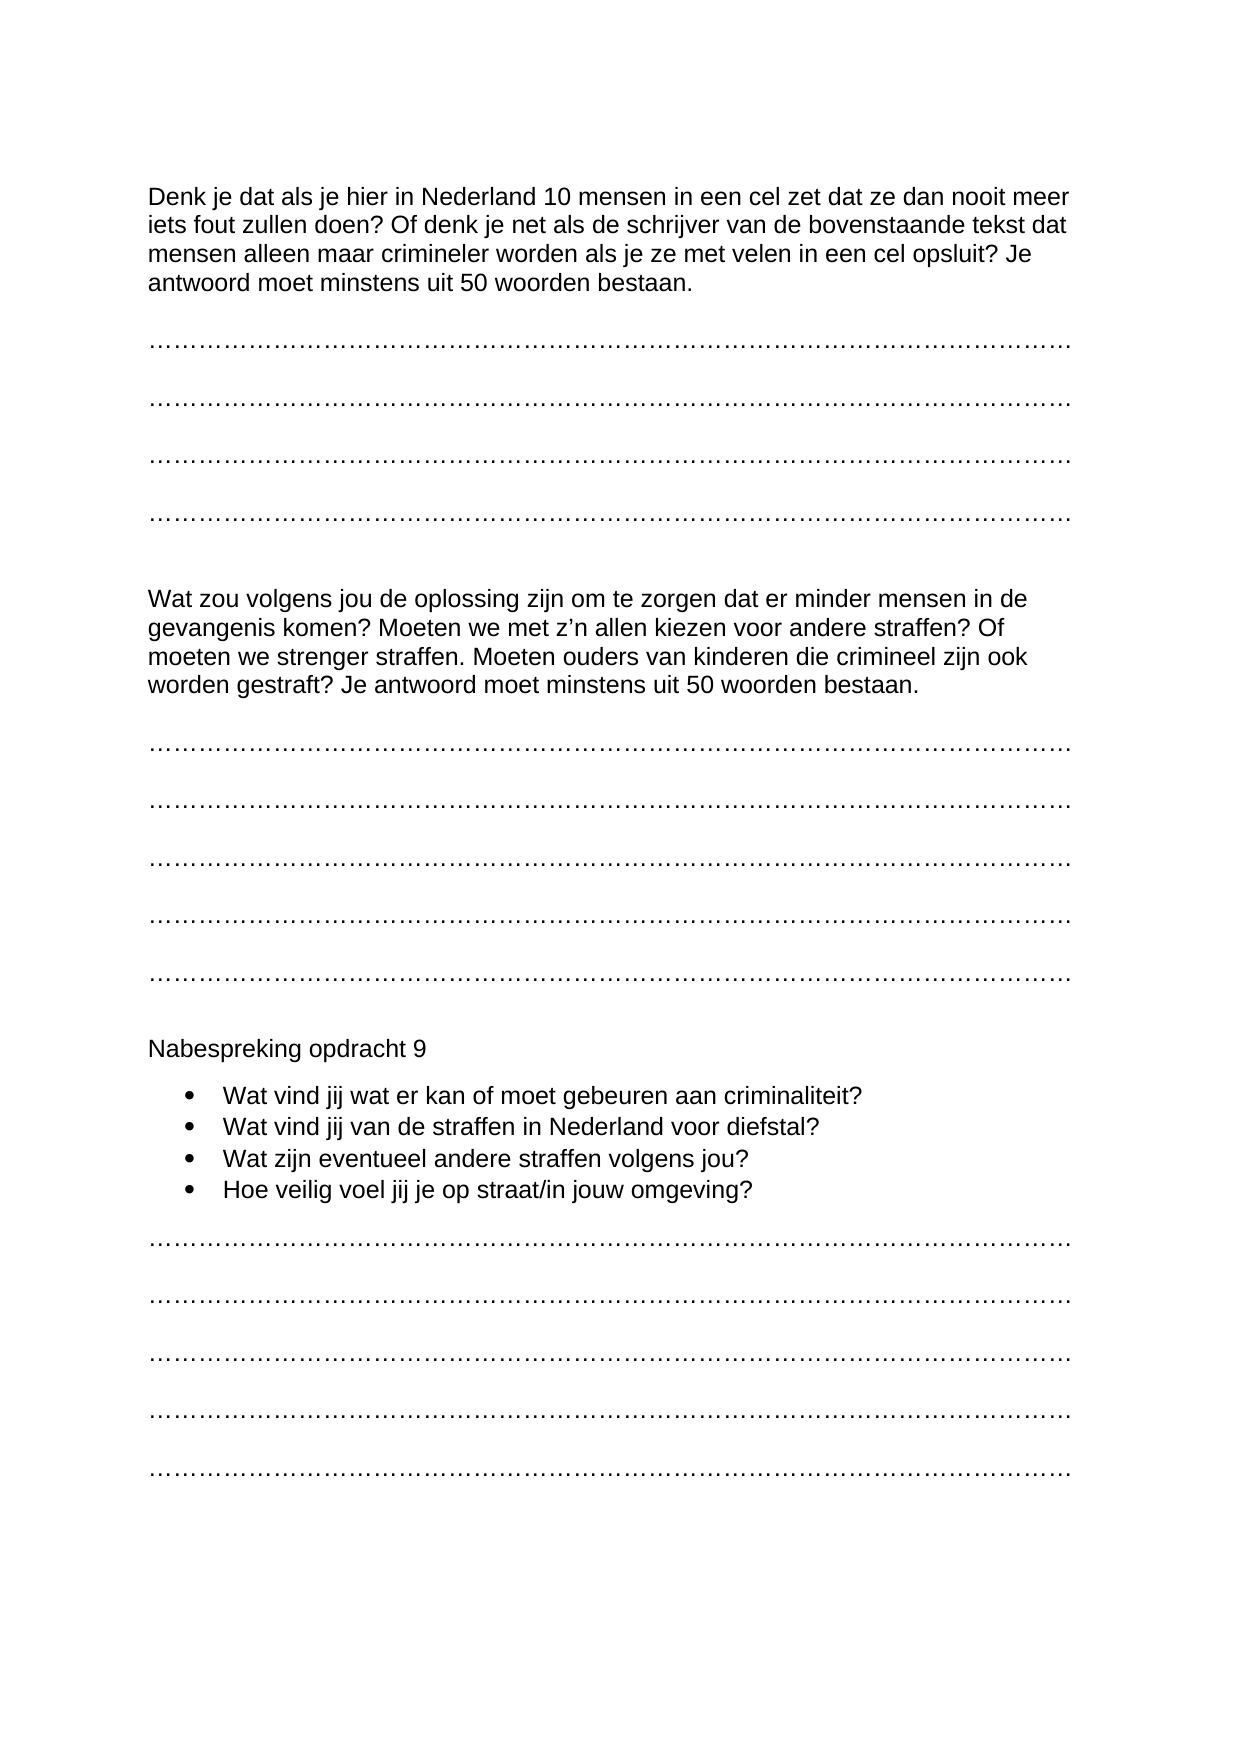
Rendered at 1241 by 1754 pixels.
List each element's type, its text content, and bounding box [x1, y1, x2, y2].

text ………………………………………………………………………………………………… [148, 900, 1093, 929]
text ………………………………………………………………………………………………… [148, 383, 1093, 412]
list Wat zijn eventueel andere straffen volgens jou? [185, 1143, 1093, 1172]
text ………………………………………………………………………………………………… [148, 843, 1093, 872]
list Wat vind jij wat er kan of moet gebeuren aan criminaliteit? [185, 1081, 1093, 1110]
list Hoe veilig voel jij je op straat/in jouw omgeving? [185, 1175, 1093, 1203]
text ………………………………………………………………………………………………… [148, 1337, 1093, 1366]
text Nabespreking opdracht 9 [148, 1033, 1093, 1062]
text ………………………………………………………………………………………………… [148, 498, 1093, 527]
text ………………………………………………………………………………………………… [148, 1452, 1093, 1481]
text ………………………………………………………………………………………………… [148, 958, 1093, 987]
text ………………………………………………………………………………………………… [148, 440, 1093, 469]
text ………………………………………………………………………………………………… [148, 1222, 1093, 1251]
text ………………………………………………………………………………………………… [148, 1280, 1093, 1309]
text Denk je dat als je hier in Nederland 10 mensen in een cel zet dat ze dan nooit meer iets fout zullen doen? Of denk je net als de schrijver van de bovenstaande tekst dat mensen alleen maar crimineler worden als je ze met velen in een cel opsluit? Je antwoord moet minstens uit 50 woorden bestaan. [148, 182, 1093, 297]
text ………………………………………………………………………………………………… [148, 1395, 1093, 1424]
text Wat zou volgens jou de oplossing zijn om te zorgen dat er minder mensen in de gevangenis komen? Moeten we met z’n allen kiezen voor andere straffen? Of moeten we strenger straffen. Moeten ouders van kinderen die crimineel zijn ook worden gestraft? Je antwoord moet minstens uit 50 woorden bestaan. [148, 584, 1093, 699]
text ………………………………………………………………………………………………… [148, 325, 1093, 354]
text ………………………………………………………………………………………………… [148, 785, 1093, 814]
list Wat vind jij van de straffen in Nederland voor diefstal? [185, 1112, 1093, 1141]
text ………………………………………………………………………………………………… [148, 728, 1093, 757]
